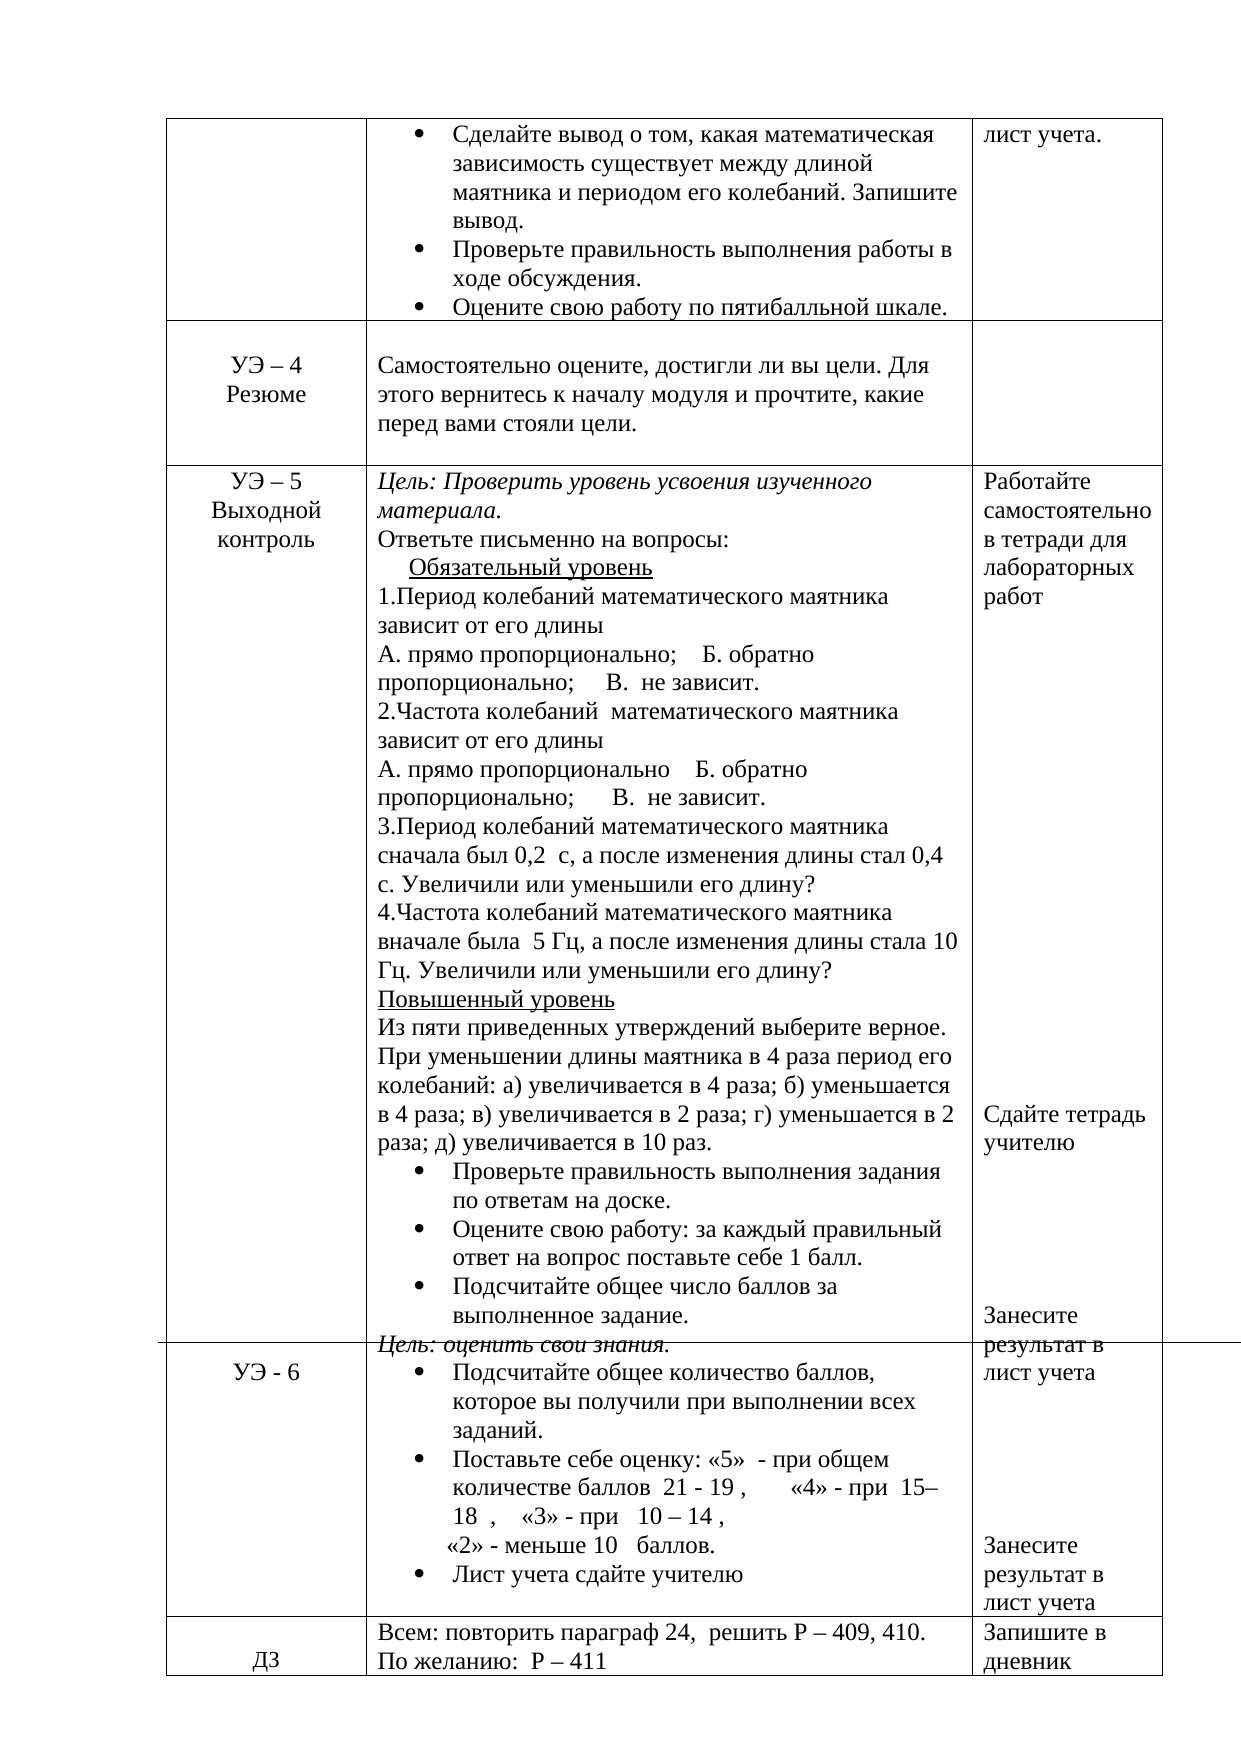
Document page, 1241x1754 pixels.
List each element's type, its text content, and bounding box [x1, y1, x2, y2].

table_cell [973, 321, 1162, 465]
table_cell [973, 119, 1162, 320]
table_cell УЭ – 5 Выходной контроль УЭ - 6 [167, 466, 366, 1342]
table_cell Работайте самостоятельно в тетради для лабораторных работ Сдайте тетрадь учителю Занесите результат в лист учета Занесите результат в лист учета [973, 466, 1162, 1342]
table_cell Запишите в дневник [973, 1617, 1162, 1675]
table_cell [367, 119, 972, 320]
table_cell УЭ – 5 Выходной контроль УЭ - 6 [167, 1343, 366, 1616]
table_cell ДЗ [167, 1617, 366, 1675]
table_cell УЭ – 4 Резюме [167, 321, 366, 465]
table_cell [167, 119, 366, 320]
table_cell Всем: повторить параграф 24, решить Р – 409, 410. По желанию: Р – 411 [367, 1617, 972, 1675]
table_cell Самостоятельно оцените, достигли ли вы цели. Для этого вернитесь к началу модуля и прочтите, какие перед вами стояли цели. [367, 321, 972, 465]
table_cell Цель: Проверить уровень усвоения изученного материала. Ответьте письменно на вопросы: Обязательный уровень 1.Период колебаний математического маятника зависит от его длины А. прямо пропорционально; Б. обратно пропорционально; В. не зависит. 2.Частота колебаний математического маятника зависит от его длины А. прямо пропорционально Б. обратно пропорционально; В. не зависит. 3.Период колебаний математического маятника сначала был 0,2 с, а после изменения длины стал 0,4 с. Увеличили или уменьшили его длину? 4.Частота колебаний математического маятника вначале была 5 Гц, а после изменения длины стала 10 Гц. Увеличили или уменьшили его длину? Повышенный уровень Из пяти приведенных утверждений выберите верное. При уменьшении длины маятника в 4 раза период его колебаний: а) увеличивается в 4 раза; б) уменьшается в 4 раза; в) увеличивается в 2 раза; г) уменьшается в 2 раза; д) увеличивается в 10 раз. Проверьте правильность выполнения задания по ответам на доске. Оцените свою работу: за каждый правильный ответ на вопрос поставьте себе 1 балл. Подсчитайте общее число баллов за выполненное задание. Цель: оценить свои знания. Подсчитайте общее количество баллов, которое вы получили при выполнении всех заданий. Поставьте себе оценку: «5» - при общем количестве баллов 21 - 19 , «4» - при 15– 18 , «3» - при 10 – 14 , «2» - меньше 10 баллов. Лист учета сдайте учителю [367, 466, 972, 1342]
table_cell Работайте самостоятельно в тетради для лабораторных работ Сдайте тетрадь учителю Занесите результат в лист учета Занесите результат в лист учета [973, 1343, 1162, 1616]
table_cell Цель: Проверить уровень усвоения изученного материала. Ответьте письменно на вопросы: Обязательный уровень 1.Период колебаний математического маятника зависит от его длины А. прямо пропорционально; Б. обратно пропорционально; В. не зависит. 2.Частота колебаний математического маятника зависит от его длины А. прямо пропорционально Б. обратно пропорционально; В. не зависит. 3.Период колебаний математического маятника сначала был 0,2 с, а после изменения длины стал 0,4 с. Увеличили или уменьшили его длину? 4.Частота колебаний математического маятника вначале была 5 Гц, а после изменения длины стала 10 Гц. Увеличили или уменьшили его длину? Повышенный уровень Из пяти приведенных утверждений выберите верное. При уменьшении длины маятника в 4 раза период его колебаний: а) увеличивается в 4 раза; б) уменьшается в 4 раза; в) увеличивается в 2 раза; г) уменьшается в 2 раза; д) увеличивается в 10 раз. Проверьте правильность выполнения задания по ответам на доске. Оцените свою работу: за каждый правильный ответ на вопрос поставьте себе 1 балл. Подсчитайте общее число баллов за выполненное задание. Цель: оценить свои знания. Подсчитайте общее количество баллов, которое вы получили при выполнении всех заданий. Поставьте себе оценку: «5» - при общем количестве баллов 21 - 19 , «4» - при 15– 18 , «3» - при 10 – 14 , «2» - меньше 10 баллов. Лист учета сдайте учителю [367, 1343, 972, 1616]
